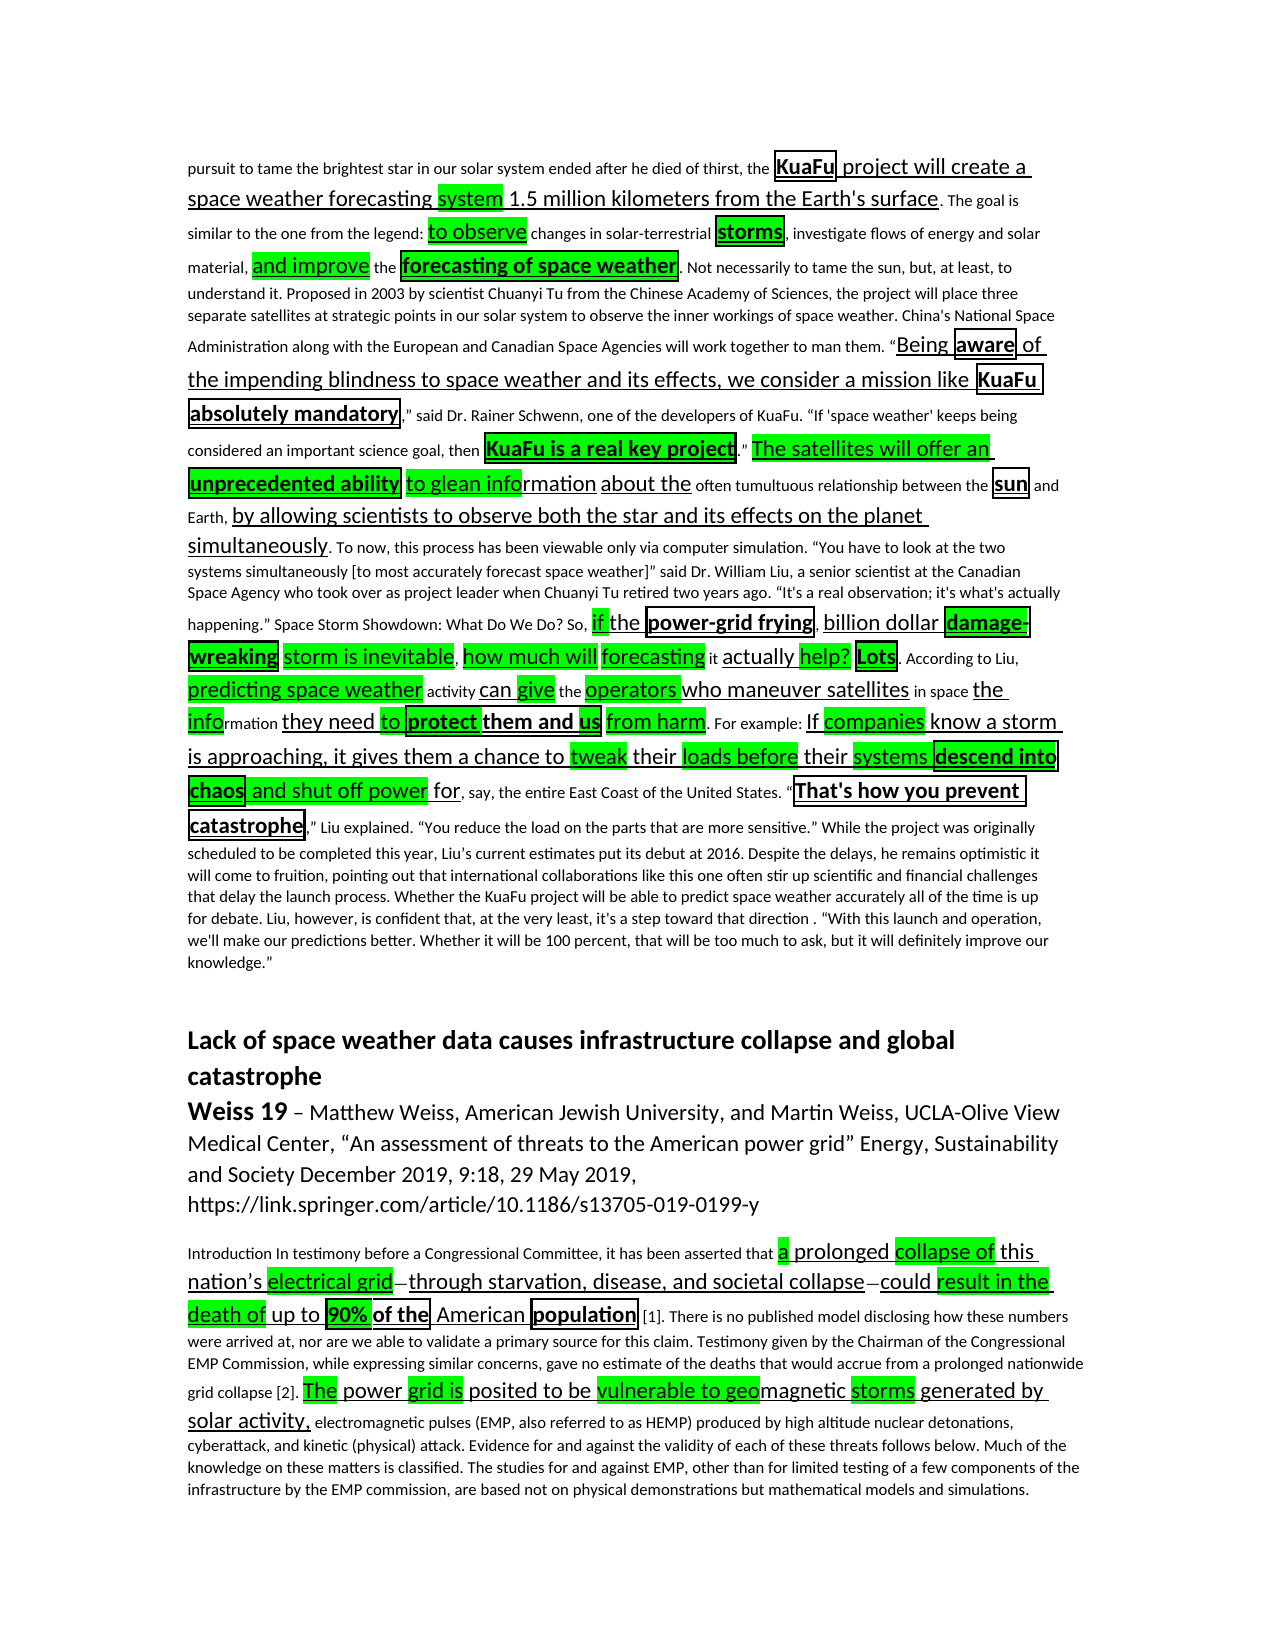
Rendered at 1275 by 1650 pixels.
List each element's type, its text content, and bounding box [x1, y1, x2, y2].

text Weiss 19 – Matthew Weiss, American Jewish University, and Martin Weiss, UCLA-Olive View Medical Center, “An assessment of threats to the American power grid” Energy, Sustainability and Society December 2019, 9:18, 29 May 2019, https://link.springer.com/article/10.1186/s13705-019-0199-y [187, 1094, 1087, 1218]
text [187, 150, 1062, 973]
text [187, 1237, 1087, 1499]
subtitle Lack of space weather data causes infrastructure collapse and global catastrophe [187, 1023, 1087, 1092]
